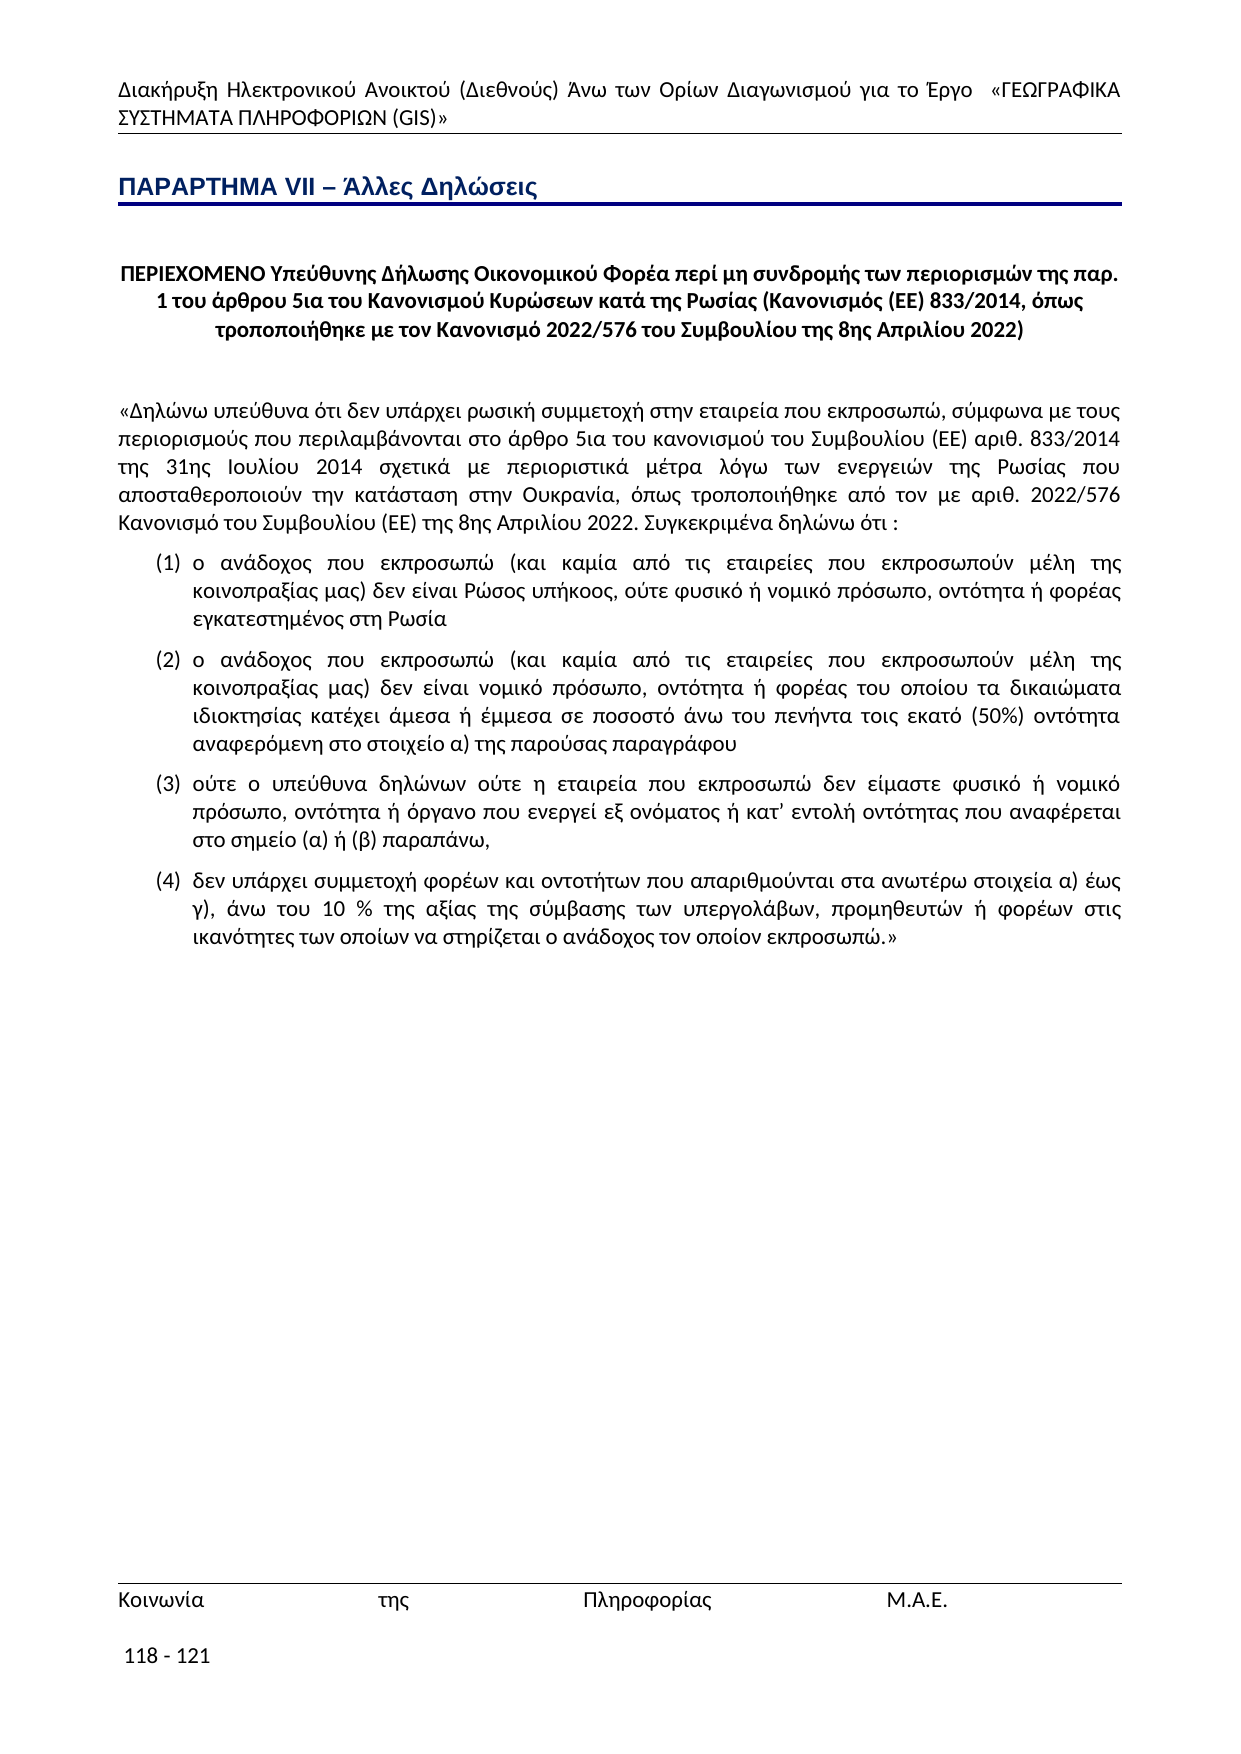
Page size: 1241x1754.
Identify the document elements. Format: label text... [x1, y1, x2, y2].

list δεν υπάρχει συμμετοχή φορέων και οντοτήτων που απαριθμούνται στα ανωτέρω στοιχεία α) έως γ), άνω του 10 % της αξίας της σύμβασης των υπεργολάβων, προμηθευτών ή φορέων στις ικανότητες των οποίων να στηρίζεται ο ανάδοχος τον οποίον εκπροσωπώ.» [155, 866, 1122, 950]
text ΠΕΡΙΕΧΟΜΕΝΟ Υπεύθυνης Δήλωσης Οικονομικού Φορέα περί μη συνδρομής των περιορισμών της παρ. 1 του άρθρου 5ια του Κανονισμού Κυρώσεων κατά της Ρωσίας (Κανονισμός (ΕΕ) 833/2014, όπως τροποποιήθηκε με τον Κανονισμό 2022/576 του Συμβουλίου της 8ης Απριλίου 2022) [118, 259, 1122, 343]
list ο ανάδοχος που εκπροσωπώ (και καμία από τις εταιρείες που εκπροσωπούν μέλη της κοινοπραξίας μας) δεν είναι νομικό πρόσωπο, οντότητα ή φορέας του οποίου τα δικαιώματα ιδιοκτησίας κατέχει άμεσα ή έμμεσα σε ποσοστό άνω του πενήντα τοις εκατό (50%) οντότητα αναφερόμενη στο στοιχείο α) της παρούσας παραγράφου [155, 645, 1122, 757]
text «Δηλώνω υπεύθυνα ότι δεν υπάρχει ρωσική συμμετοχή στην εταιρεία που εκπροσωπώ, σύμφωνα με τους περιορισμούς που περιλαμβάνονται στο άρθρο 5ια του κανονισμού του Συμβουλίου (ΕΕ) αριθ. 833/2014 της 31ης Ιουλίου 2014 σχετικά με περιοριστικά μέτρα λόγω των ενεργειών της Ρωσίας που αποσταθεροποιούν την κατάσταση στην Ουκρανία, όπως τροποποιήθηκε από τον με αριθ. 2022/576 Κανονισμό του Συμβουλίου (ΕΕ) της 8ης Απριλίου 2022. Συγκεκριμένα δηλώνω ότι : [118, 396, 1122, 536]
subtitle ΠΑΡΑΡΤΗΜΑ VΙI – Άλλες Δηλώσεις [118, 172, 1122, 202]
list ο ανάδοχος που εκπροσωπώ (και καμία από τις εταιρείες που εκπροσωπούν μέλη της κοινοπραξίας μας) δεν είναι Ρώσος υπήκοος, ούτε φυσικό ή νομικό πρόσωπο, οντότητα ή φορέας εγκατεστημένος στη Ρωσία [155, 548, 1122, 632]
list ούτε ο υπεύθυνα δηλώνων ούτε η εταιρεία που εκπροσωπώ δεν είμαστε φυσικό ή νομικό πρόσωπο, οντότητα ή όργανο που ενεργεί εξ ονόματος ή κατ’ εντολή οντότητας που αναφέρεται στο σημείο (α) ή (β) παραπάνω, [155, 769, 1122, 853]
